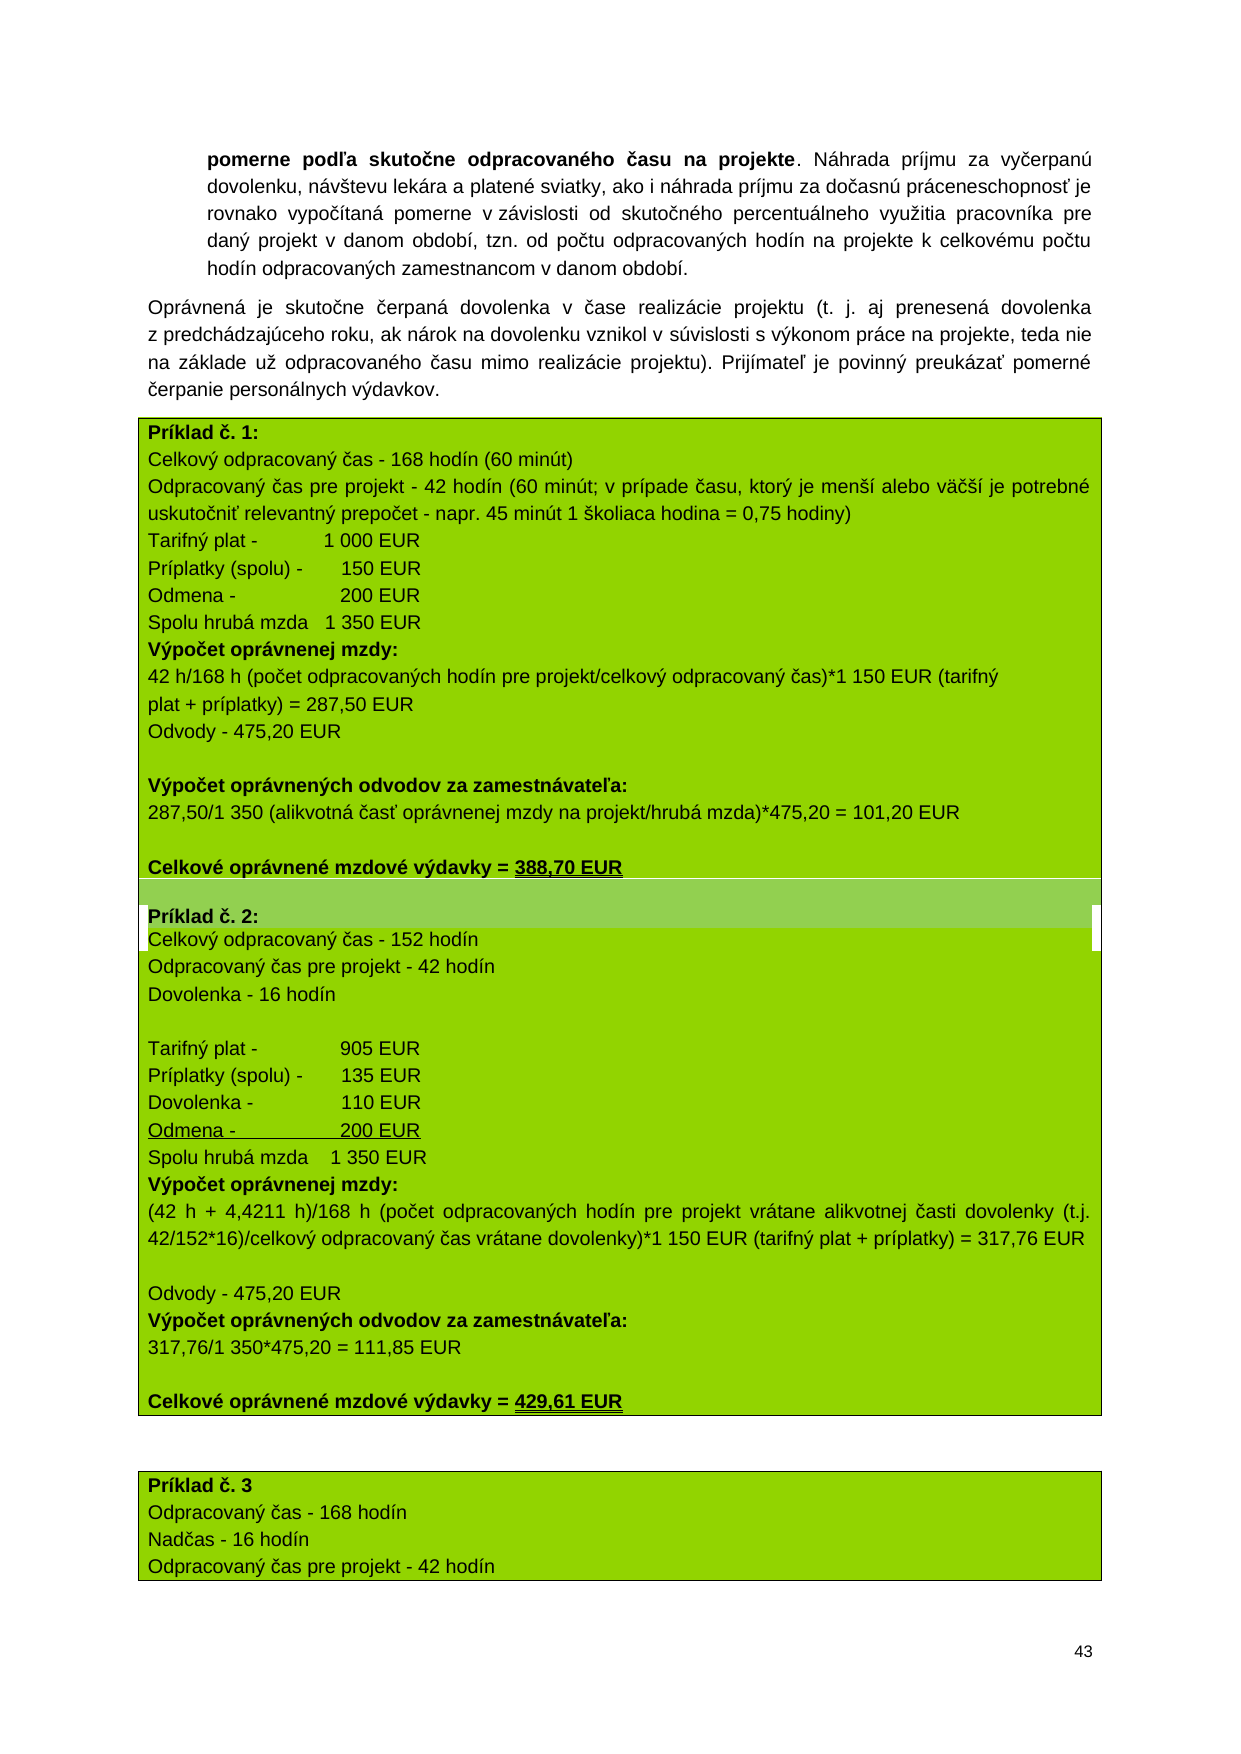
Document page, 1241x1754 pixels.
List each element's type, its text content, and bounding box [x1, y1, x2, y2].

text Odvody - 475,20 EUR [139, 716, 1101, 742]
text Celkový odpracovaný čas - 168 hodín (60 minút) [139, 444, 1101, 470]
text Odmena - 200 EUR [139, 1115, 1101, 1141]
text Výpočet oprávnených odvodov za zamestnávateľa: [139, 1306, 1101, 1331]
text Celkový odpracovaný čas - 152 hodín [148, 928, 1092, 951]
text Odpracovaný čas pre projekt - 42 hodín [139, 1552, 1101, 1580]
text Odpracovaný čas pre projekt - 42 hodín (60 minút; v prípade času, ktorý je menší alebo väčší je potrebné uskutočniť relevantný prepočet - napr. 45 minút 1 školiaca hodina = 0,75 hodiny) [139, 472, 1101, 525]
text Príplatky (spolu) - 150 EUR [139, 553, 1101, 579]
text Príklad č. 1: [139, 419, 1101, 443]
text Tarifný plat - 905 EUR [139, 1034, 1101, 1059]
text Výpočet oprávnenej mzdy: [139, 635, 1101, 661]
text Tarifný plat - 1 000 EUR [139, 526, 1101, 552]
text Dovolenka - 16 hodín [139, 979, 1101, 1005]
text Výpočet oprávnených odvodov za zamestnávateľa: [139, 771, 1101, 797]
text Príklad č. 3 [139, 1472, 1101, 1496]
text Odpracovaný čas pre projekt - 42 hodín [139, 952, 1101, 978]
text Odvody - 475,20 EUR [139, 1278, 1101, 1304]
text Výpočet oprávnenej mzdy: [139, 1170, 1101, 1196]
text Celkové oprávnené mzdové výdavky = 429,61 EUR [139, 1387, 1101, 1415]
text plat + príplatky) = 287,50 EUR [139, 689, 1101, 715]
text Odmena - 200 EUR [139, 581, 1101, 606]
text 287,50/1 350 (alikvotná časť oprávnenej mzdy na projekt/hrubá mzda)*475,20 = 101,20 EUR [139, 798, 1101, 824]
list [207, 148, 1092, 279]
list Oprávnená je skutočne čerpaná dovolenka v čase realizácie projektu (t. j. aj prenesená dovolenka z predchádzajúceho roku, ak nárok na dovolenku vznikol v súvislosti s výkonom práce na projekte, teda nie na základe už odpracovaného času mimo realizácie projektu). Prijímateľ je povinný preukázať pomerné čerpanie personálnych výdavkov. [148, 296, 1092, 400]
text Príklad č. 2: [148, 905, 1092, 928]
text (42 h + 4,4211 h)/168 h (počet odpracovaných hodín pre projekt vrátane alikvotnej časti dovolenky (t.j. 42/152*16)/celkový odpracovaný čas vrátane dovolenky)*1 150 EUR (tarifný plat + príplatky) = 317,76 EUR [139, 1197, 1101, 1250]
text Nadčas - 16 hodín [139, 1525, 1101, 1551]
text Dovolenka - 110 EUR [139, 1088, 1101, 1114]
text Príplatky (spolu) - 135 EUR [139, 1061, 1101, 1087]
text 317,76/1 350*475,20 = 111,85 EUR [139, 1333, 1101, 1359]
text Spolu hrubá mzda 1 350 EUR [139, 1142, 1101, 1168]
text 42 h/168 h (počet odpracovaných hodín pre projekt/celkový odpracovaný čas)*1 150 EUR (tarifný [139, 662, 1101, 688]
text Odpracovaný čas - 168 hodín [139, 1498, 1101, 1523]
text Celkové oprávnené mzdové výdavky = 388,70 EUR [139, 852, 1101, 878]
text Spolu hrubá mzda 1 350 EUR [139, 608, 1101, 633]
